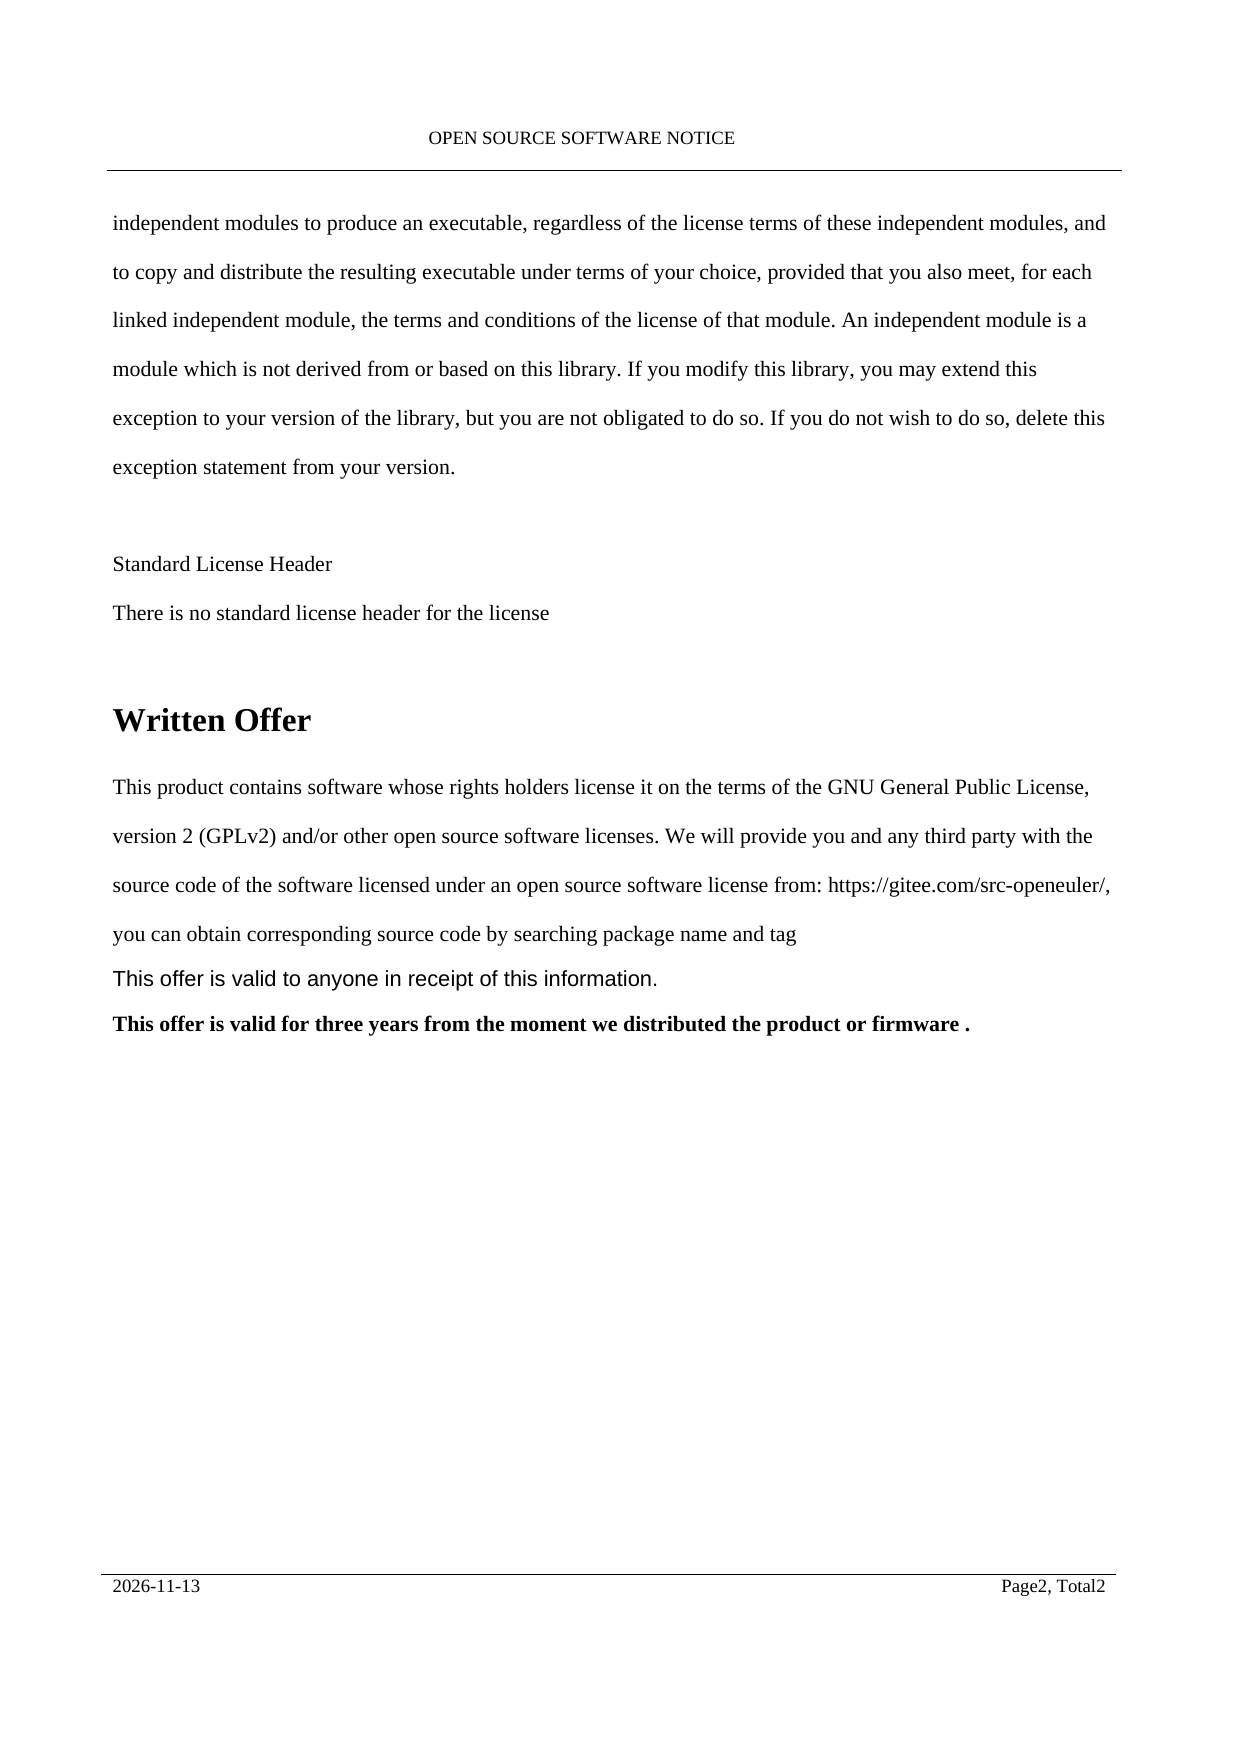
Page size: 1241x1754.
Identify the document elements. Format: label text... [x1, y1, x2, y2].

text Written Offer [112, 687, 1128, 752]
text This offer is valid to anyone in receipt of this information. [112, 962, 1128, 994]
text This offer is valid for three years from the moment we distributed the product or firmware . [112, 1007, 1128, 1040]
text This product contains software whose rights holders license it on the terms of the GNU General Public License, version 2 (GPLv2) and/or other open source software licenses. We will provide you and any third party with the source code of the software licensed under an open source software license from: https://gitee.com/src-openeuler/, you can obtain corresponding source code by searching package name and tag [112, 771, 1128, 949]
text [112, 206, 1128, 629]
